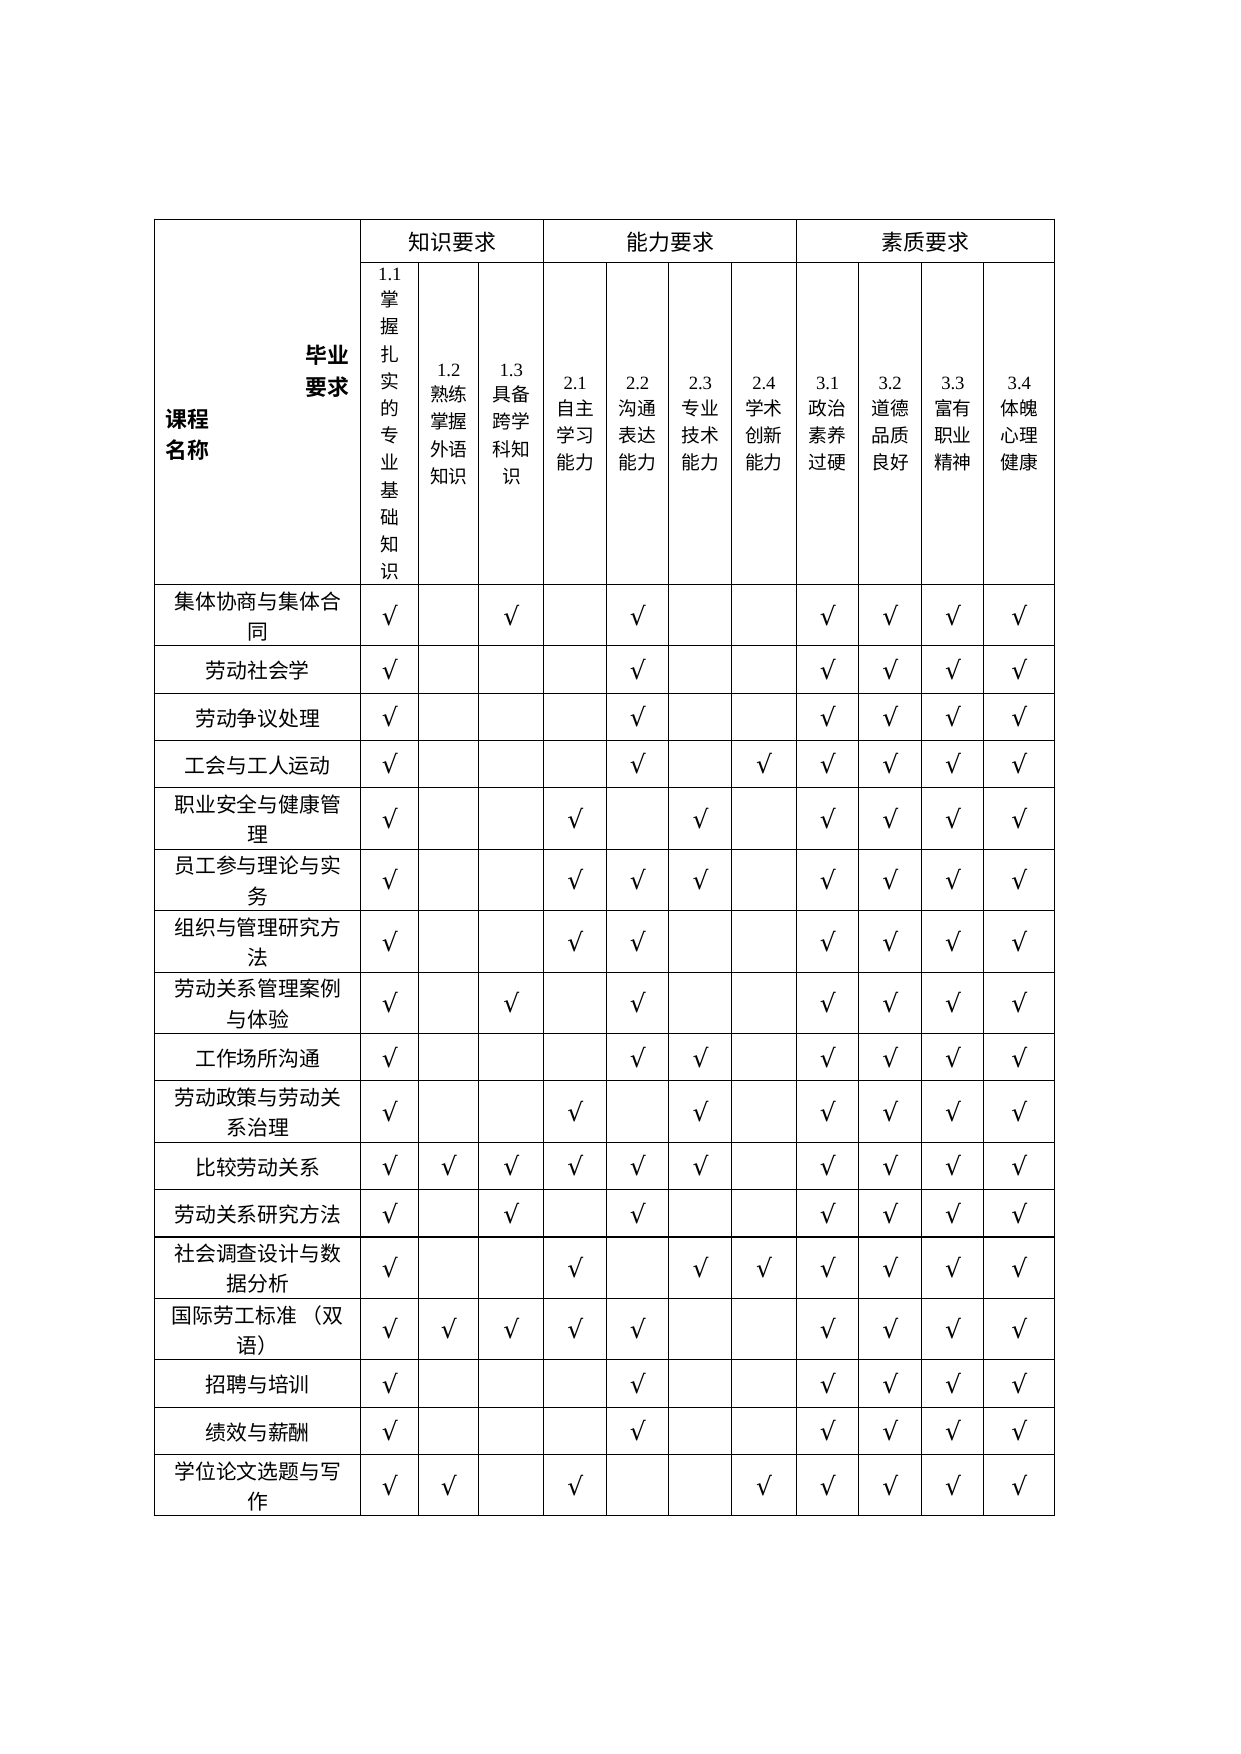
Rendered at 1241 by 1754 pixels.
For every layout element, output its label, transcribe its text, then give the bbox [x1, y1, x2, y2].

table_cell √ [922, 1455, 983, 1515]
table_cell [669, 741, 731, 787]
table_cell √ [984, 911, 1054, 972]
table_cell √ [479, 1299, 543, 1359]
table_cell 社会调查设计与数据分析 [155, 1238, 360, 1298]
table_cell √ [479, 973, 543, 1033]
table_cell √ [797, 646, 858, 693]
table_cell [419, 1360, 478, 1407]
table_cell [607, 1081, 668, 1142]
table_cell [479, 1408, 543, 1454]
table_cell √ [859, 1143, 921, 1189]
table_cell √ [544, 911, 606, 972]
table_cell √ [922, 1408, 983, 1454]
table_cell √ [669, 1238, 731, 1298]
table_cell [732, 850, 796, 910]
table_cell [544, 1190, 606, 1236]
table_cell √ [607, 585, 668, 645]
table_cell [544, 646, 606, 693]
table_cell 劳动政策与劳动关系治理 [155, 1081, 360, 1142]
table_cell [607, 1238, 668, 1298]
table_cell √ [922, 1190, 983, 1236]
table_cell √ [361, 741, 418, 787]
table_cell √ [544, 1143, 606, 1189]
table_cell √ [479, 585, 543, 645]
table_cell [732, 911, 796, 972]
table_cell √ [797, 1360, 858, 1407]
table_cell √ [859, 1034, 921, 1080]
table_cell √ [984, 1455, 1054, 1515]
table_cell [669, 646, 731, 693]
table_cell [732, 1360, 796, 1407]
table_cell √ [361, 1360, 418, 1407]
table_cell 劳动争议处理 [155, 694, 360, 740]
table_header 毕业 要求 课程 名称 [155, 220, 360, 584]
table_cell [732, 1143, 796, 1189]
table_cell 1.1掌握扎实的专业基础知识 [361, 263, 418, 584]
table_cell [419, 1238, 478, 1298]
table_cell 员工参与理论与实务 [155, 850, 360, 910]
table_cell √ [607, 911, 668, 972]
table_cell √ [544, 788, 606, 849]
table_cell [544, 585, 606, 645]
table_cell √ [859, 911, 921, 972]
table_header 能力要求 [544, 220, 796, 262]
table_cell 3.1政治素养过硬 [797, 263, 858, 584]
table_cell √ [361, 973, 418, 1033]
table_cell √ [361, 1190, 418, 1236]
table_cell √ [419, 1143, 478, 1189]
table_cell √ [797, 911, 858, 972]
table_cell √ [361, 1455, 418, 1515]
table_cell [419, 1190, 478, 1236]
table_cell √ [984, 973, 1054, 1033]
table_cell √ [361, 911, 418, 972]
table_cell 2.3专业技术能力 [669, 263, 731, 584]
table_cell √ [669, 788, 731, 849]
table_cell √ [984, 1081, 1054, 1142]
table_cell √ [984, 1238, 1054, 1298]
table_cell √ [922, 741, 983, 787]
table_cell √ [361, 646, 418, 693]
table_cell √ [922, 788, 983, 849]
table_cell [669, 694, 731, 740]
table_cell √ [361, 850, 418, 910]
table_cell [669, 1408, 731, 1454]
table_cell [479, 788, 543, 849]
table_cell 1.3具备跨学科知识 [479, 263, 543, 584]
table_cell √ [984, 694, 1054, 740]
table_cell 组织与管理研究方法 [155, 911, 360, 972]
table_cell 工会与工人运动 [155, 741, 360, 787]
table_cell √ [669, 850, 731, 910]
table_cell √ [361, 694, 418, 740]
table_cell [544, 1360, 606, 1407]
table_cell [419, 850, 478, 910]
table_cell [669, 1360, 731, 1407]
table_cell [479, 646, 543, 693]
table_cell √ [984, 1190, 1054, 1236]
table_cell √ [797, 788, 858, 849]
table_cell √ [859, 1190, 921, 1236]
table_cell √ [797, 1455, 858, 1515]
table_cell [669, 1190, 731, 1236]
table_cell √ [859, 1360, 921, 1407]
table_cell √ [984, 1143, 1054, 1189]
table_cell √ [797, 1143, 858, 1189]
table_cell √ [607, 850, 668, 910]
table_cell √ [922, 911, 983, 972]
table_cell [669, 911, 731, 972]
table_cell √ [984, 1360, 1054, 1407]
table_cell √ [361, 1034, 418, 1080]
table_cell [544, 973, 606, 1033]
table_cell √ [607, 646, 668, 693]
table_cell [419, 741, 478, 787]
table_cell √ [859, 973, 921, 1033]
table_cell 劳动关系管理案例与体验 [155, 973, 360, 1033]
table_cell √ [544, 1455, 606, 1515]
table_cell √ [607, 741, 668, 787]
table_cell [544, 1034, 606, 1080]
table_cell √ [922, 585, 983, 645]
table_cell √ [797, 585, 858, 645]
table_cell 3.4 体魄心理健康 [984, 263, 1054, 584]
table_cell [732, 1299, 796, 1359]
table_cell √ [797, 1408, 858, 1454]
table_cell √ [797, 741, 858, 787]
table_cell √ [922, 1081, 983, 1142]
table_cell 招聘与培训 [155, 1360, 360, 1407]
table_cell √ [859, 585, 921, 645]
table_cell [732, 694, 796, 740]
table_cell [732, 585, 796, 645]
table_cell [419, 911, 478, 972]
table_cell [544, 741, 606, 787]
table_cell [669, 585, 731, 645]
table_cell √ [797, 1190, 858, 1236]
table_header 知识要求 [361, 220, 543, 262]
table_cell √ [607, 694, 668, 740]
table_cell √ [732, 1455, 796, 1515]
table_cell 工作场所沟通 [155, 1034, 360, 1080]
table_cell [669, 1455, 731, 1515]
table_cell √ [984, 850, 1054, 910]
table_cell √ [859, 694, 921, 740]
table_cell √ [669, 1081, 731, 1142]
table_cell [419, 1408, 478, 1454]
table_cell √ [361, 788, 418, 849]
table_cell √ [361, 1238, 418, 1298]
table_cell [732, 1190, 796, 1236]
table_cell √ [922, 973, 983, 1033]
table_cell √ [859, 1455, 921, 1515]
table_cell 2.4学术创新能力 [732, 263, 796, 584]
table_cell [419, 973, 478, 1033]
table_cell [419, 694, 478, 740]
table_cell √ [607, 1408, 668, 1454]
table_cell 1.2熟练掌握外语知识 [419, 263, 478, 584]
table_cell √ [922, 850, 983, 910]
table_cell √ [544, 1081, 606, 1142]
table_cell √ [922, 1143, 983, 1189]
table_cell √ [922, 1034, 983, 1080]
table_cell [607, 788, 668, 849]
table_cell [419, 788, 478, 849]
table_cell √ [544, 1238, 606, 1298]
table_cell √ [732, 1238, 796, 1298]
table_cell √ [984, 1408, 1054, 1454]
table_cell [544, 694, 606, 740]
table_cell 劳动社会学 [155, 646, 360, 693]
table_header 素质要求 [797, 220, 1054, 262]
table_cell √ [984, 1299, 1054, 1359]
table_cell √ [732, 741, 796, 787]
table_cell √ [984, 585, 1054, 645]
table_cell [479, 1238, 543, 1298]
table_cell [732, 788, 796, 849]
table_cell √ [797, 1238, 858, 1298]
table_cell √ [479, 1190, 543, 1236]
table_cell √ [361, 1143, 418, 1189]
table_cell [544, 1408, 606, 1454]
table_cell √ [607, 1190, 668, 1236]
table_cell 2.1自主学习能力 [544, 263, 606, 584]
table_cell √ [797, 850, 858, 910]
table_cell √ [797, 1299, 858, 1359]
table_cell [479, 741, 543, 787]
table_cell 劳动关系研究方法 [155, 1190, 360, 1236]
table_cell √ [797, 1034, 858, 1080]
table_cell √ [859, 1081, 921, 1142]
table_cell √ [607, 1034, 668, 1080]
table_cell [732, 1408, 796, 1454]
table_cell √ [544, 1299, 606, 1359]
table_cell [479, 911, 543, 972]
table_cell [669, 1299, 731, 1359]
table_cell √ [984, 788, 1054, 849]
table_cell √ [361, 1081, 418, 1142]
table_cell √ [922, 1238, 983, 1298]
table_cell √ [859, 1238, 921, 1298]
table_cell √ [922, 1360, 983, 1407]
table_cell √ [607, 1299, 668, 1359]
table_cell 国际劳工标准 （双语） [155, 1299, 360, 1359]
table_cell √ [984, 1034, 1054, 1080]
table_cell √ [797, 973, 858, 1033]
table_cell √ [859, 1408, 921, 1454]
table_cell √ [859, 1299, 921, 1359]
table_cell √ [419, 1299, 478, 1359]
table_cell √ [797, 1081, 858, 1142]
table_cell √ [797, 694, 858, 740]
table_cell √ [479, 1143, 543, 1189]
table_cell √ [361, 585, 418, 645]
table_cell √ [669, 1034, 731, 1080]
table_cell [479, 694, 543, 740]
table_cell [479, 1455, 543, 1515]
table_cell √ [922, 646, 983, 693]
table_cell √ [607, 973, 668, 1033]
table_cell √ [984, 646, 1054, 693]
table_cell 比较劳动关系 [155, 1143, 360, 1189]
table_cell 2.2沟通表达能力 [607, 263, 668, 584]
table_cell [419, 1034, 478, 1080]
table_cell [669, 973, 731, 1033]
table_cell [479, 1360, 543, 1407]
table_cell [419, 646, 478, 693]
table_cell √ [984, 741, 1054, 787]
table_cell 绩效与薪酬 [155, 1408, 360, 1454]
table_cell [419, 585, 478, 645]
table_cell √ [607, 1143, 668, 1189]
table_cell 3.3富有职业精神 [922, 263, 983, 584]
table_cell 学位论文选题与写作 [155, 1455, 360, 1515]
table_cell 集体协商与集体合同 [155, 585, 360, 645]
table_cell √ [607, 1360, 668, 1407]
table_cell [419, 1081, 478, 1142]
table_cell √ [859, 646, 921, 693]
table_cell [732, 1081, 796, 1142]
table_cell 职业安全与健康管理 [155, 788, 360, 849]
table_cell √ [859, 788, 921, 849]
table_cell √ [859, 850, 921, 910]
table_cell [732, 973, 796, 1033]
table_cell √ [544, 850, 606, 910]
table_cell [732, 646, 796, 693]
table_cell √ [859, 741, 921, 787]
table_cell √ [669, 1143, 731, 1189]
table_cell √ [361, 1408, 418, 1454]
table_cell 3.2道德品质良好 [859, 263, 921, 584]
table_cell √ [922, 1299, 983, 1359]
table_cell √ [361, 1299, 418, 1359]
table_cell √ [419, 1455, 478, 1515]
table_cell √ [922, 694, 983, 740]
table_cell [607, 1455, 668, 1515]
table_cell [732, 1034, 796, 1080]
table_cell [479, 850, 543, 910]
table_cell [479, 1081, 543, 1142]
table_cell [479, 1034, 543, 1080]
